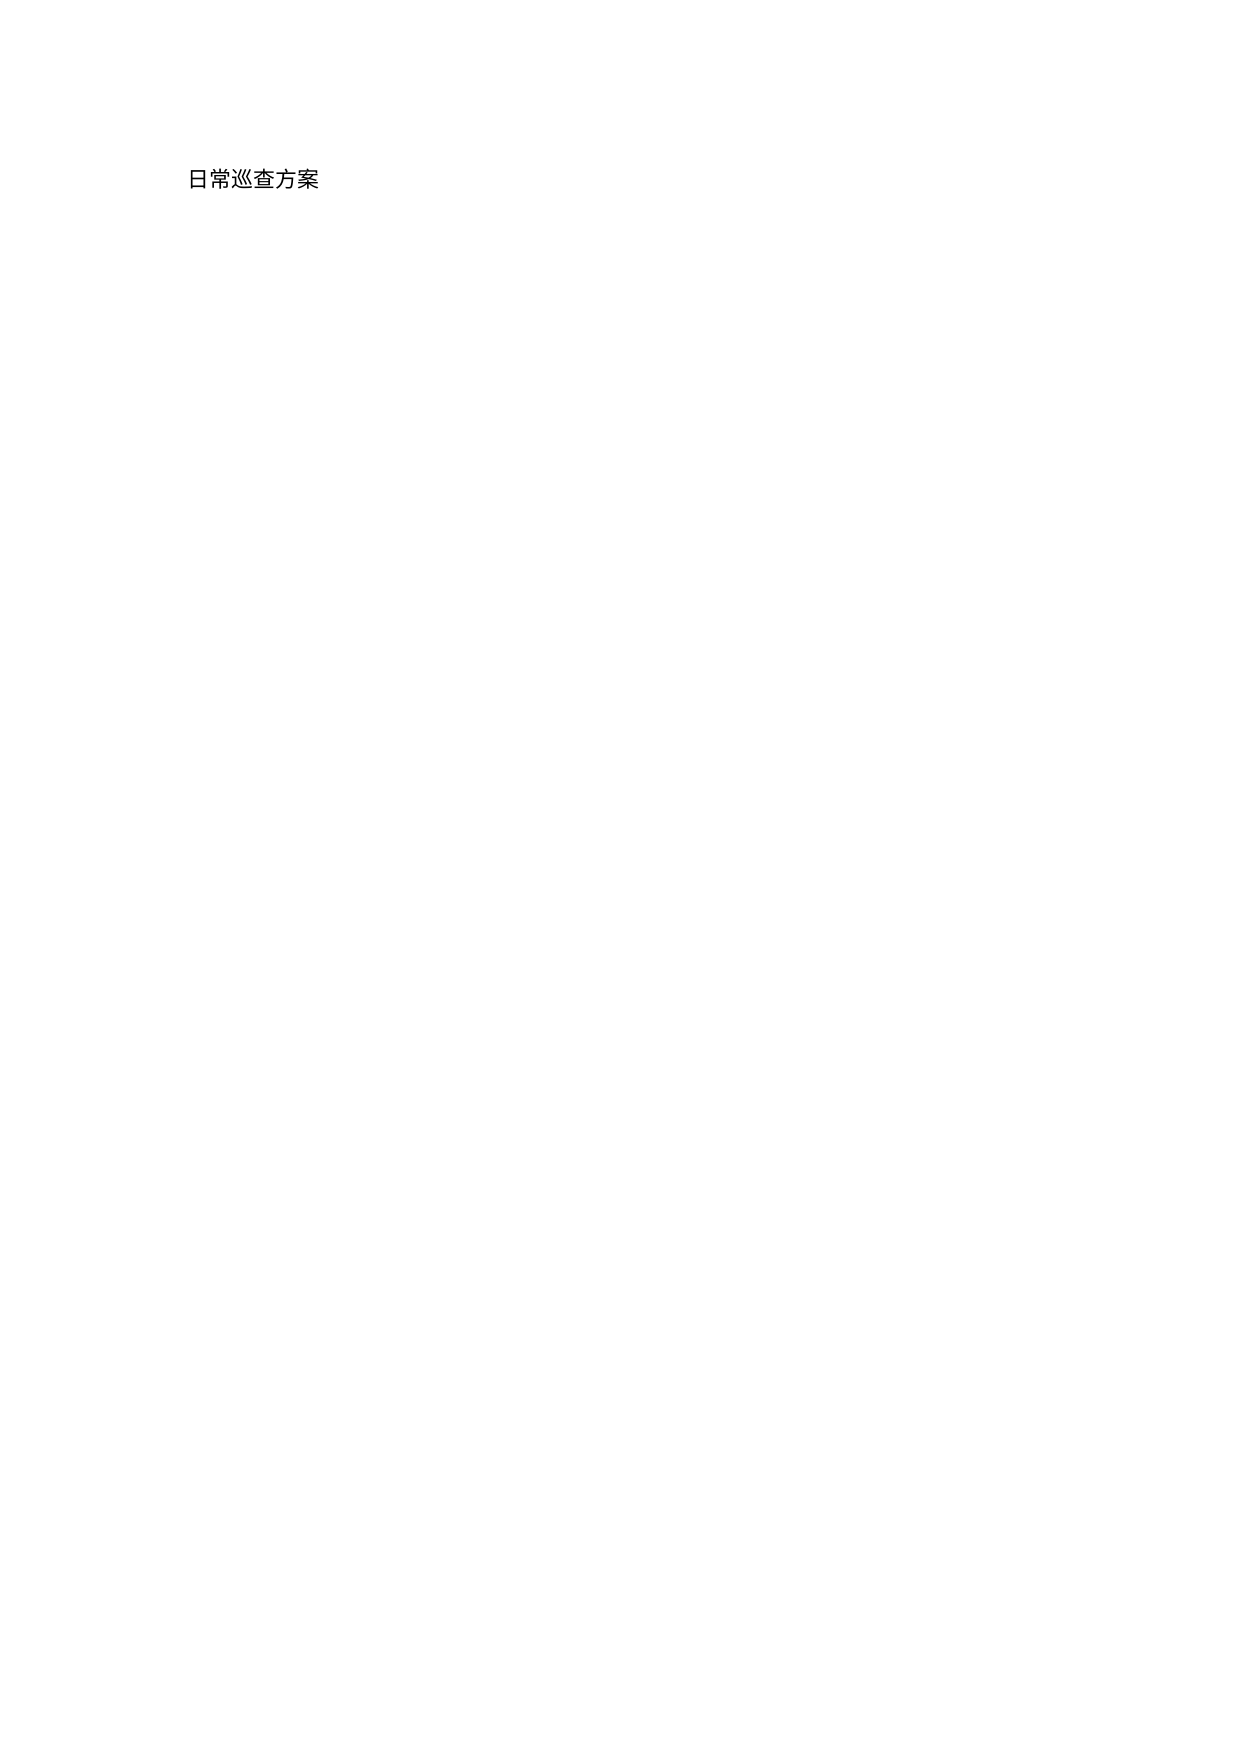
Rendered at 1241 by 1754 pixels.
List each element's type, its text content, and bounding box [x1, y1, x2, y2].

text 日常巡查方案 [187, 162, 1053, 194]
